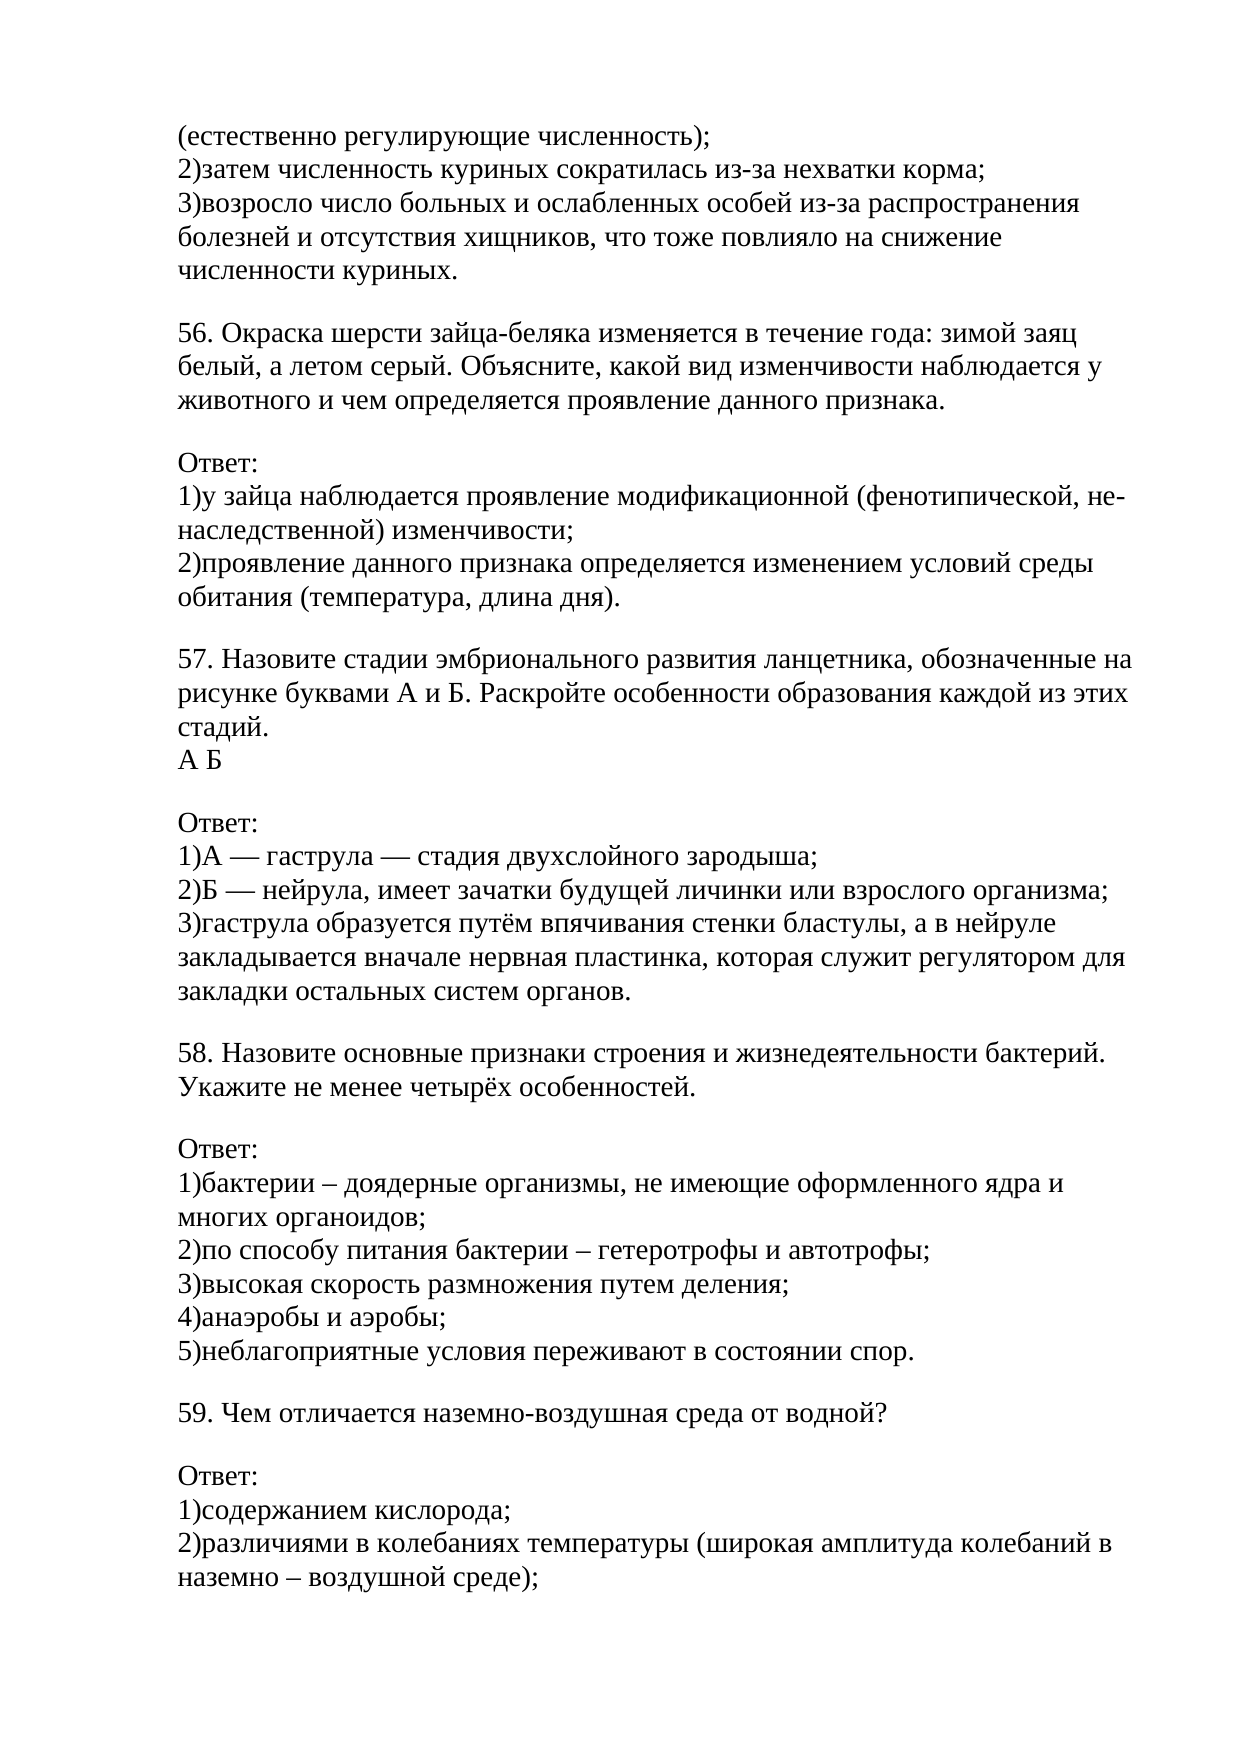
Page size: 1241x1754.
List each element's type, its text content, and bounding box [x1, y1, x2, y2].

text 58. Назовите основные признаки строения и жизнедеятельности бактерий. Укажите не менее четырёх особенностей. [177, 1035, 1152, 1102]
text Ответ: 1)бактерии – доядерные организмы, не имеющие оформленного ядра и многих органоидов; 2)по способу питания бактерии – гетеротрофы и автотрофы; 3)высокая скорость размножения путем деления; 4)анаэробы и аэробы; 5)неблагоприятные условия переживают в состоянии спор. [177, 1132, 1152, 1366]
text 59. Чем отличается наземно-воздушная среда от водной? [177, 1396, 1152, 1429]
text Ответ: 1)у зайца наблюдается проявление модификационной (фенотипической, не-наследственной) изменчивости; 2)проявление данного признака определяется изменением условий среды обитания (температура, длина дня). [177, 445, 1152, 612]
text 57. Назовите стадии эмбрионального развития ланцетника, обозначенные на рисунке буквами А и Б. Раскройте особенности образования каждой из этих стадий. А Б [177, 642, 1152, 776]
text 56. Окраска шерсти зайца-беляка изменяется в течение года: зимой заяц белый, а летом серый. Объясните, какой вид изменчивости наблюдается у животного и чем определяется проявление данного признака. [177, 315, 1152, 416]
text Ответ: 1)А — гаструла — стадия двухслойного зародыша; 2)Б — нейрула, имеет зачатки будущей личинки или взрослого организма; 3)гаструла образуется путём впячивания стенки бластулы, а в нейруле закладывается вначале нервная пластинка, которая служит регулятором для закладки остальных систем органов. [177, 805, 1152, 1006]
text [177, 118, 1152, 286]
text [177, 1458, 1152, 1592]
